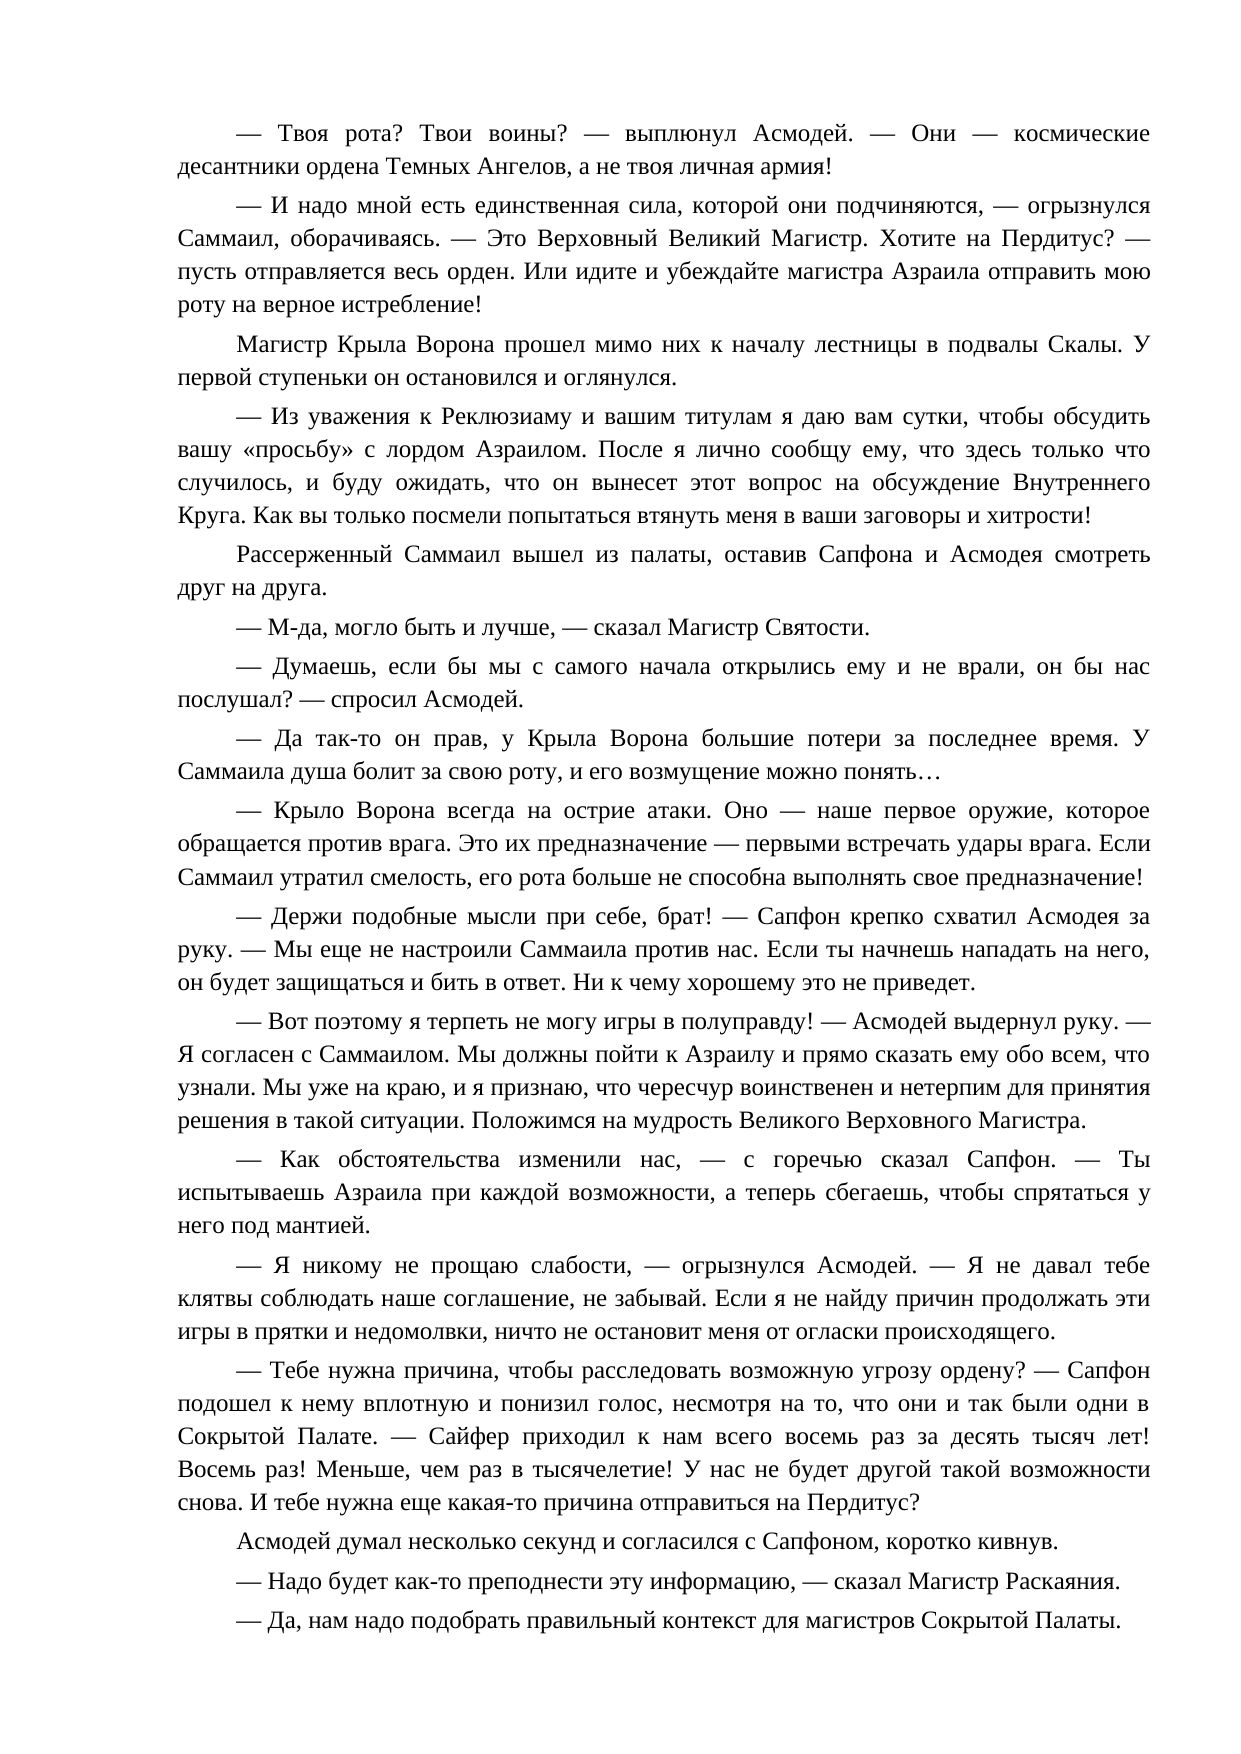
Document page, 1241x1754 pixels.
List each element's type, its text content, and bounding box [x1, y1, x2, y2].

text — И надо мной есть единственная сила, которой они подчиняются, — огрызнулся Саммаил, оборачиваясь. — Это Верховный Великий Магистр. Хотите на Пердитус? — пусть отправляется весь орден. Или идите и убеждайте магистра Азраила отправить мою роту на верное истребление! [177, 190, 1152, 318]
text — Тебе нужна причина, чтобы расследовать возможную угрозу ордену? — Сапфон подошел к нему вплотную и понизил голос, несмотря на то, что они и так были одни в Сокрытой Палате. — Сайфер приходил к нам всего восемь раз за десять тысяч лет! Восемь раз! Меньше, чем раз в тысячелетие! У нас не будет другой такой возможности снова. И тебе нужна еще какая-то причина отправиться на Пердитус? [177, 1355, 1152, 1516]
text — М-да, могло быть и лучше, — сказал Магистр Святости. [177, 612, 1152, 640]
text Рассерженный Саммаил вышел из палаты, оставив Сапфона и Асмодея смотреть друг на друга. [177, 539, 1152, 601]
text — Да так-то он прав, у Крыла Ворона большие потери за последнее время. У Саммаила душа болит за свою роту, и его возмущение можно понять… [177, 723, 1152, 785]
text — Как обстоятельства изменили нас, — с горечью сказал Сапфон. — Ты испытываешь Азраила при каждой возможности, а теперь сбегаешь, чтобы спрятаться у него под мантией. [177, 1144, 1152, 1239]
text — Думаешь, если бы мы с самого начала открылись ему и не врали, он бы нас послушал? — спросил Асмодей. [177, 651, 1152, 713]
text — Вот поэтому я терпеть не могу игры в полуправду! — Асмодей выдернул руку. — Я согласен с Саммаилом. Мы должны пойти к Азраилу и прямо сказать ему обо всем, что узнали. Мы уже на краю, и я признаю, что чересчур воинственен и нетерпим для принятия решения в такой ситуации. Положимся на мудрость Великого Верховного Магистра. [177, 1006, 1152, 1134]
text Асмодей думал несколько секунд и согласился с Сапфоном, коротко кивнув. [177, 1526, 1152, 1555]
text — Держи подобные мысли при себе, брат! — Сапфон крепко схватил Асмодея за руку. — Мы еще не настроили Саммаила против нас. Если ты начнешь нападать на него, он будет защищаться и бить в ответ. Ни к чему хорошему это не приведет. [177, 901, 1152, 996]
text — Из уважения к Реклюзиаму и вашим титулам я даю вам сутки, чтобы обсудить вашу «просьбу» с лордом Азраилом. После я лично сообщу ему, что здесь только что случилось, и буду ожидать, что он вынесет этот вопрос на обсуждение Внутреннего Круга. Как вы только посмели попытаться втянуть меня в ваши заговоры и хитрости! [177, 401, 1152, 529]
text — Надо будет как-то преподнести эту информацию, — сказал Магистр Раскаяния. [177, 1566, 1152, 1594]
text — Я никому не прощаю слабости, — огрызнулся Асмодей. — Я не давал тебе клятвы соблюдать наше соглашение, не забывай. Если я не найду причин продолжать эти игры в прятки и недомолвки, ничто не остановит меня от огласки происходящего. [177, 1250, 1152, 1344]
text — Твоя рота? Твои воины? — выплюнул Асмодей. — Они — космические десантники ордена Темных Ангелов, а не твоя личная армия! [177, 118, 1152, 180]
text Магистр Крыла Ворона прошел мимо них к началу лестницы в подвалы Скалы. У первой ступеньки он остановился и оглянулся. [177, 329, 1152, 391]
text — Крыло Ворона всегда на острие атаки. Оно — наше первое оружие, которое обращается против врага. Это их предназначение — первыми встречать удары врага. Если Саммаил утратил смелость, его рота больше не способна выполнять свое предназначение! [177, 796, 1152, 890]
text — Да, нам надо подобрать правильный контекст для магистров Сокрытой Палаты. [177, 1605, 1152, 1634]
